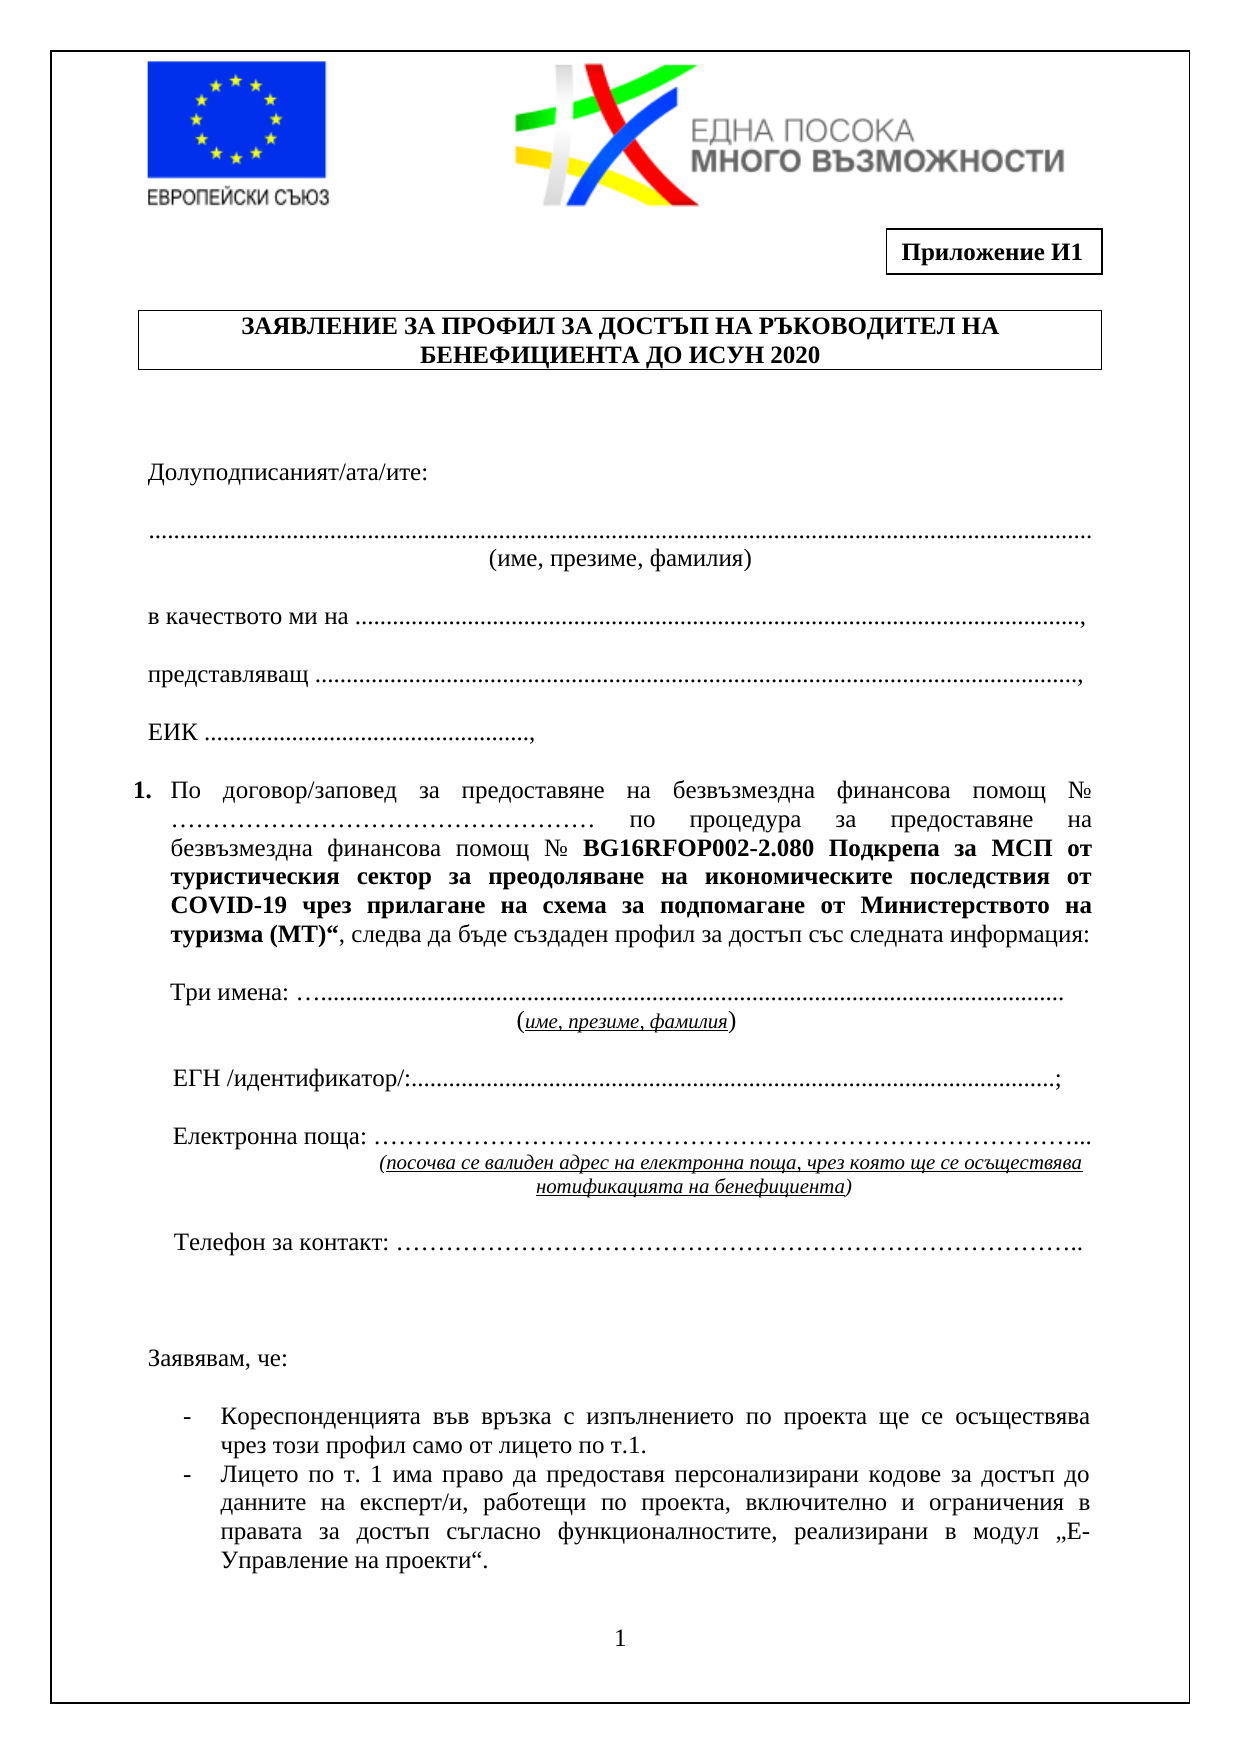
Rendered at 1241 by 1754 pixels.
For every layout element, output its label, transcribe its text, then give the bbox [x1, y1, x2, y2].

text (посочва се валиден адрес на електронна поща, чрез която ще се осъществява нотификацията на бенефициента) [295, 1150, 1093, 1198]
text ....................................................................................................................................................... (име, презиме, фамилия) [148, 515, 1093, 572]
text Електронна поща: …………………………………………………………………………... [148, 1121, 1093, 1150]
text Телефон за контакт: ……………………………………………………………………….. [148, 1227, 1093, 1256]
list Кореспонденцията във връзка с изпълнението по проекта ще се осъществява чрез този профил само от лицето по т.1. [183, 1401, 1091, 1459]
text ЕИК ...................................................., [148, 717, 1093, 746]
text (име, презиме, фамилия) [465, 1006, 1093, 1034]
list По договор/заповед за предоставяне на безвъзмездна финансова помощ № …………………………………………… по процедура за предоставяне на безвъзмездна финансова помощ № BG16RFOP002-2.080 Подкрепа за МСП от туристическия сектор за преодоляване на икономическите последствия от COVID-19 чрез прилагане на схема за подпомагане от Министерството на туризма (МТ)“, следва да бъде създаден профил за достъп със следната информация: [133, 775, 1093, 948]
text в качеството ми на ...................................................................................................................., [148, 601, 1093, 630]
text ЕГН /идентификатор/:.......................................................................................................; [148, 1063, 1093, 1092]
text ЗАЯВЛЕНИЕ ЗА ПРОФИЛ ЗА ДОСТЪП НА РЪКОВОДИТЕЛ НА БЕНЕФИЦИЕНТА ДО ИСУН 2020 [139, 311, 1101, 369]
list Лицето по т. 1 има право да предоставя персонализирани кодове за достъп до данните на експерт/и, работещи по проекта, включително и ограничения в правата за достъп съгласно функционалностите, реализирани в модул „Е-Управление на проекти“. [183, 1488, 1091, 1603]
text Три имена: …....................................................................................................................... [170, 977, 1093, 1006]
picture [500, 59, 1072, 210]
picture [147, 60, 332, 210]
text Долуподписаният/ата/ите: [148, 457, 1093, 486]
text Заявявам, че: [148, 1343, 1091, 1372]
text представляващ .........................................................................................................................., [148, 659, 1093, 688]
